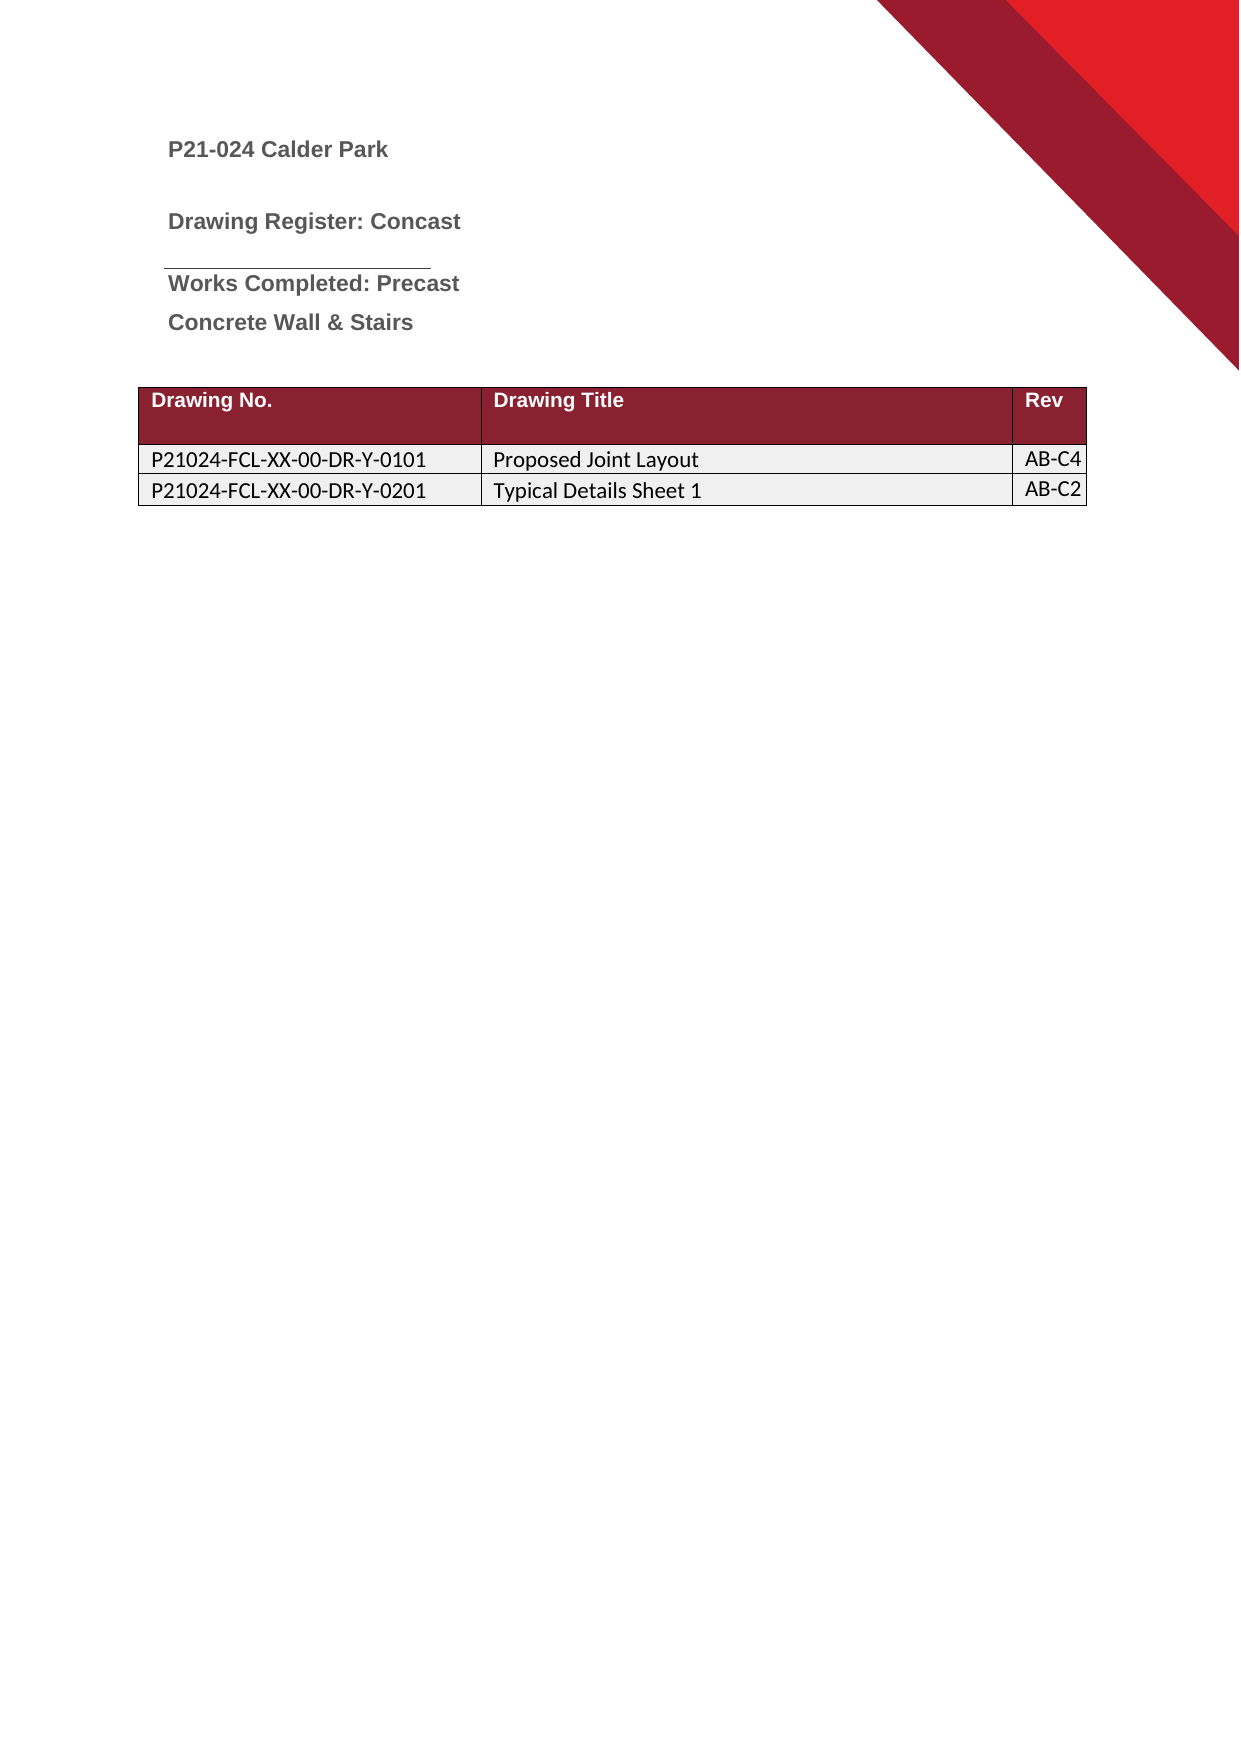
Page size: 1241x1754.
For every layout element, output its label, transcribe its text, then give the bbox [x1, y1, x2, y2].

table_cell AB-C2 [1013, 474, 1086, 505]
text Drawing Register: Concast [168, 208, 1098, 234]
table_cell P21024-FCL-XX-00-DR-Y-0201 [139, 474, 481, 505]
table_header Rev [1013, 388, 1086, 444]
table_cell Proposed Joint Layout [482, 445, 1012, 473]
table_cell AB-C4 [1013, 445, 1086, 473]
table_header Drawing Title [482, 388, 1012, 444]
text Works Completed: Precast Concrete Wall & Stairs [168, 270, 499, 335]
table_cell P21024-FCL-XX-00-DR-Y-0101 [139, 445, 481, 473]
table_header Drawing No. [139, 388, 481, 444]
table_cell Typical Details Sheet 1 [482, 474, 1012, 505]
text P21-024 Calder Park [168, 136, 1098, 162]
